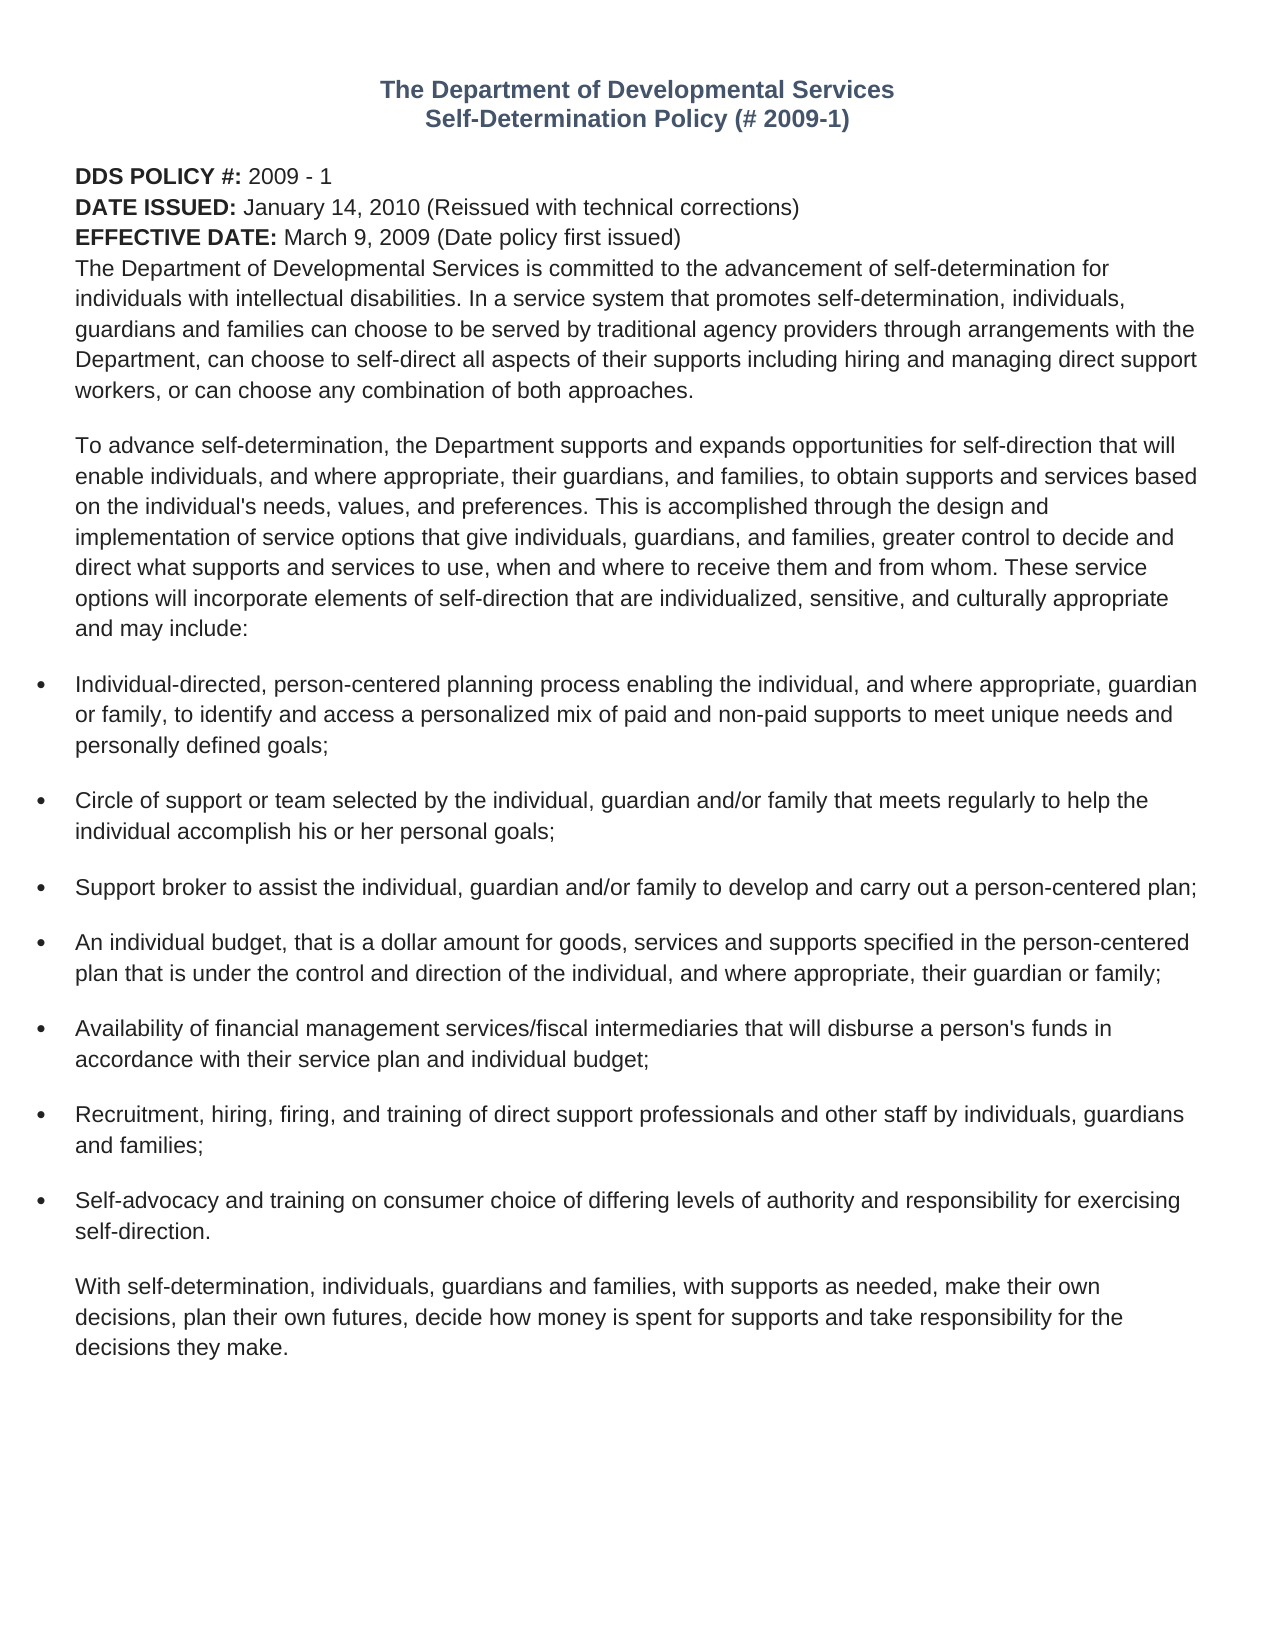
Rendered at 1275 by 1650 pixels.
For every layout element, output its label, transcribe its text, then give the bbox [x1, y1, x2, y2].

list Self-advocacy and training on consumer choice of differing levels of authority and responsibility for exercising self-direction. [37, 1183, 1200, 1244]
text The Department of Developmental Services [75, 75, 1200, 104]
list Individual-directed, person-centered planning process enabling the individual, and where appropriate, guardian or family, to identify and access a personalized mix of paid and non-paid supports to meet unique needs and personally defined goals; [37, 667, 1200, 758]
list Recruitment, hiring, firing, and training of direct support professionals and other staff by individuals, guardians and families; [37, 1097, 1200, 1158]
text DDS POLICY #: 2009 - 1 DATE ISSUED: January 14, 2010 (Reissued with technical corrections) EFFECTIVE DATE: March 9, 2009 (Date policy first issued) [75, 159, 1200, 250]
text With self-determination, individuals, guardians and families, with supports as needed, make their own decisions, plan their own futures, decide how money is spent for supports and take responsibility for the decisions they make. [75, 1269, 1200, 1361]
text Self-Determination Policy (# 2009-1) [75, 104, 1200, 132]
list An individual budget, that is a dollar amount for goods, services and supports specified in the person-centered plan that is under the control and direction of the individual, and where appropriate, their guardian or family; [37, 925, 1200, 986]
list Circle of support or team selected by the individual, guardian and/or family that meets regularly to help the individual accomplish his or her personal goals; [37, 783, 1200, 844]
list Support broker to assist the individual, guardian and/or family to develop and carry out a person-centered plan; [37, 869, 1200, 900]
text The Department of Developmental Services is committed to the advancement of self-determination for individuals with intellectual disabilities. In a service system that promotes self-determination, individuals, guardians and families can choose to be served by traditional agency providers through arrangements with the Department, can choose to self-direct all aspects of their supports including hiring and managing direct support workers, or can choose any combination of both approaches. [75, 250, 1200, 403]
list Availability of financial management services/fiscal intermediaries that will disburse a person's funds in accordance with their service plan and individual budget; [37, 1011, 1200, 1072]
text To advance self-determination, the Department supports and expands opportunities for self-direction that will enable individuals, and where appropriate, their guardians, and families, to obtain supports and services based on the individual's needs, values, and preferences. This is accomplished through the design and implementation of service options that give individuals, guardians, and families, greater control to decide and direct what supports and services to use, when and where to receive them and from whom. These service options will incorporate elements of self-direction that are individualized, sensitive, and culturally appropriate and may include: [75, 428, 1200, 642]
